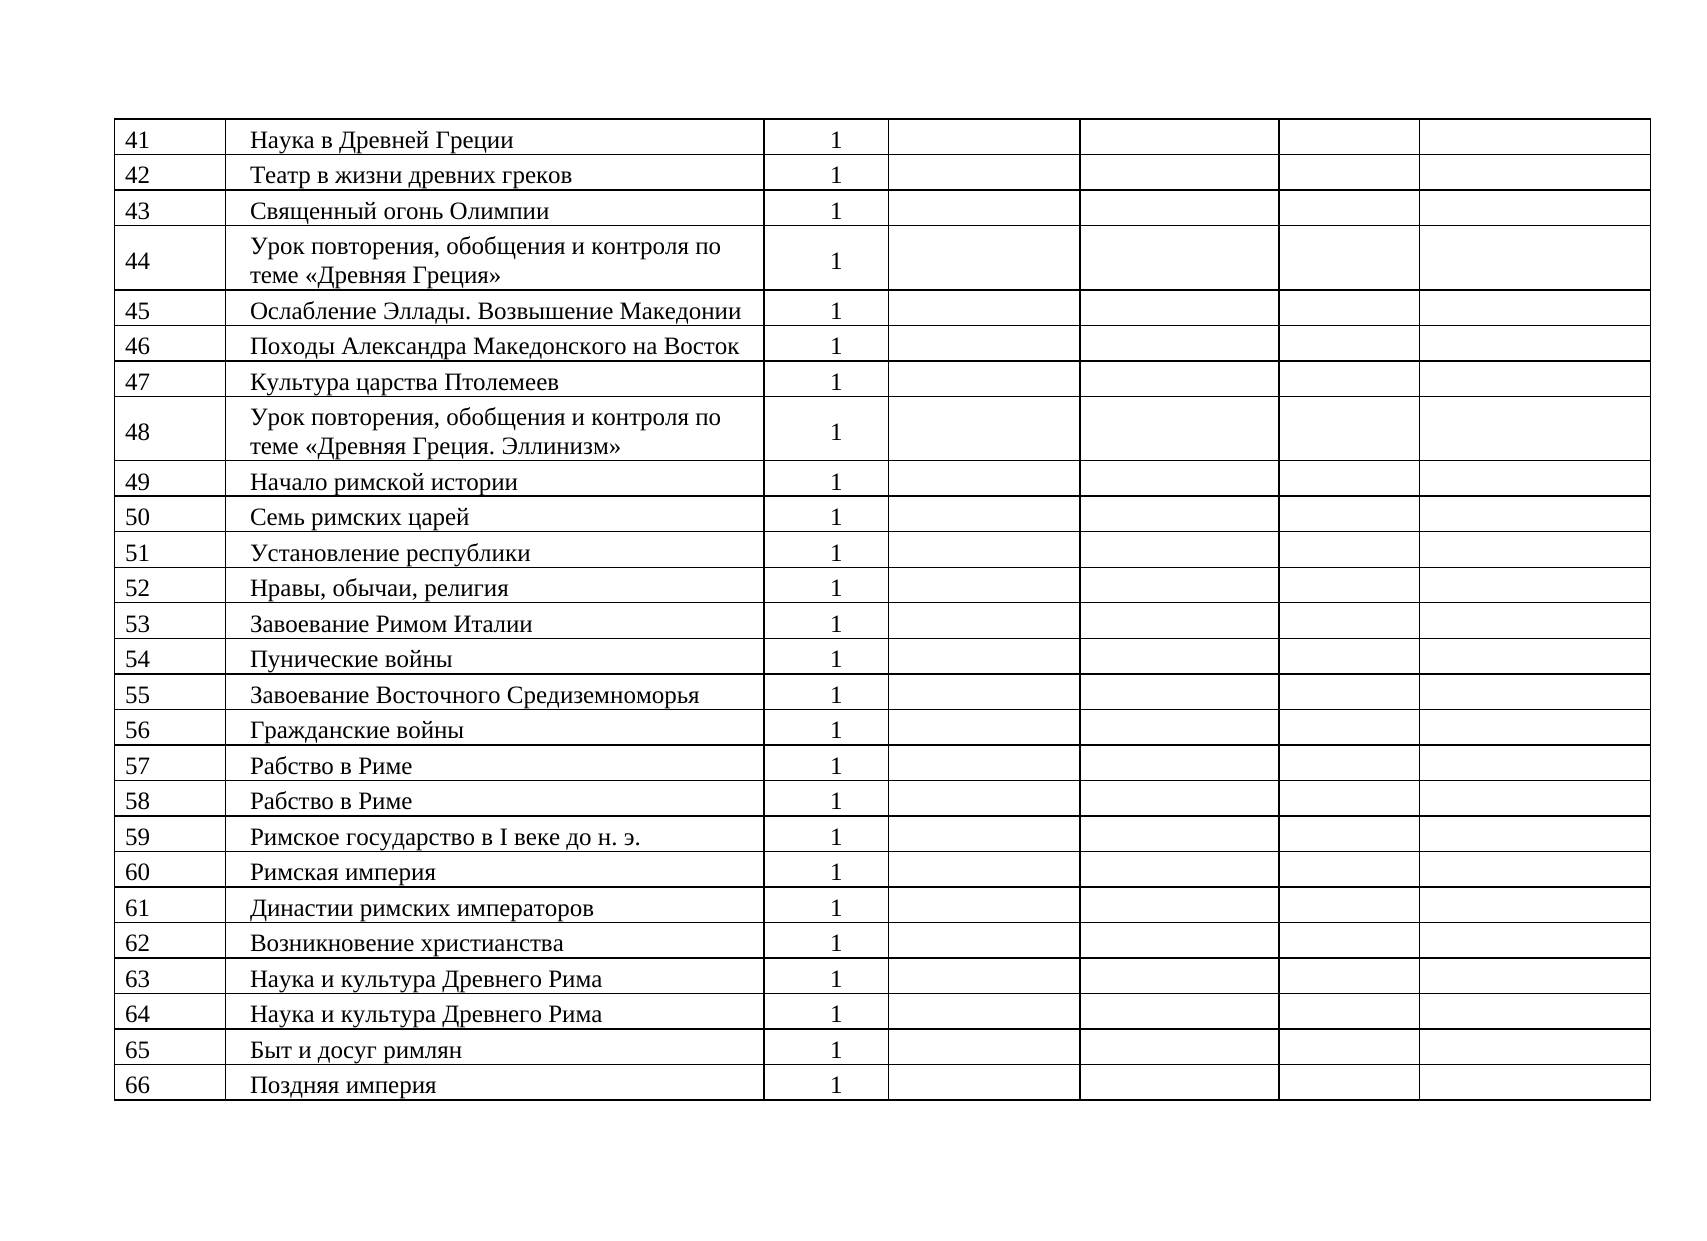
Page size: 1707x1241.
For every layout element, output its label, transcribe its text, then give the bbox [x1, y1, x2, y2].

table_cell [1280, 497, 1419, 531]
table_cell [889, 603, 1079, 637]
table_cell [1081, 1030, 1278, 1064]
table_cell 1 [765, 532, 888, 566]
table_cell [1420, 675, 1650, 708]
table_cell Священный огонь Олимпии [226, 191, 763, 225]
table_cell [1081, 852, 1278, 886]
table_cell Наука в Древней Греции [226, 120, 763, 154]
table_cell [1420, 639, 1650, 673]
table_cell Рабство в Риме [226, 781, 763, 815]
table_cell 1 [765, 461, 888, 495]
table_cell 1 [765, 191, 888, 225]
table_cell 1 [765, 326, 888, 360]
table_cell 49 [115, 461, 225, 495]
table_cell [1420, 461, 1650, 495]
table_cell [1280, 291, 1419, 324]
table_cell [1280, 781, 1419, 815]
table_cell [889, 852, 1079, 886]
table_cell [1081, 710, 1278, 744]
table_cell 55 [115, 675, 225, 708]
table_cell [1081, 603, 1278, 637]
table_cell 1 [765, 603, 888, 637]
table_cell [1280, 461, 1419, 495]
table_cell [889, 461, 1079, 495]
table_cell 63 [115, 959, 225, 993]
table_cell [889, 710, 1079, 744]
table_cell [889, 746, 1079, 779]
table_cell [1081, 888, 1278, 922]
table_cell Возникновение христианства [226, 923, 763, 957]
table_cell 1 [765, 817, 888, 851]
table_cell [1420, 817, 1650, 851]
table_cell Культура царства Птолемеев [226, 362, 763, 396]
table_cell 57 [115, 746, 225, 779]
table_cell 60 [115, 852, 225, 886]
table_cell Римское государство в I веке до н. э. [226, 817, 763, 851]
table_cell 1 [765, 923, 888, 957]
table_cell Поздняя империя [226, 1065, 763, 1099]
table_cell [1081, 326, 1278, 360]
table_cell Завоевание Римом Италии [226, 603, 763, 637]
table_cell 44 [115, 226, 225, 289]
table_cell [1420, 155, 1650, 189]
table_cell 1 [765, 120, 888, 154]
table_cell [1081, 497, 1278, 531]
table_cell [889, 291, 1079, 324]
table_cell [1280, 817, 1419, 851]
table_cell 1 [765, 568, 888, 602]
table_cell [1420, 746, 1650, 779]
table_cell 1 [765, 155, 888, 189]
table_cell [1280, 888, 1419, 922]
table_cell [1280, 191, 1419, 225]
table_cell [1081, 532, 1278, 566]
table_cell [1280, 1030, 1419, 1064]
table_cell [1280, 532, 1419, 566]
table_cell 53 [115, 603, 225, 637]
table_cell [1280, 675, 1419, 708]
table_cell 47 [115, 362, 225, 396]
table_cell [1280, 1065, 1419, 1099]
table_cell [1280, 326, 1419, 360]
table_cell 1 [765, 710, 888, 744]
table_cell [1420, 226, 1650, 289]
table_cell Семь римских царей [226, 497, 763, 531]
table_cell [889, 1065, 1079, 1099]
table_cell Римская империя [226, 852, 763, 886]
table_cell [1081, 923, 1278, 957]
table_cell 45 [115, 291, 225, 324]
table_cell [889, 1030, 1079, 1064]
table_cell 52 [115, 568, 225, 602]
table_cell [1280, 226, 1419, 289]
table_cell 66 [115, 1065, 225, 1099]
table_cell [889, 923, 1079, 957]
table_cell [889, 532, 1079, 566]
table_cell 62 [115, 923, 225, 957]
table_cell [889, 191, 1079, 225]
table_cell Начало римской истории [226, 461, 763, 495]
table_cell 46 [115, 326, 225, 360]
table_cell [1420, 781, 1650, 815]
table_cell [1280, 959, 1419, 993]
table_cell [1081, 639, 1278, 673]
table_cell Ослабление Эллады. Возвышение Македонии [226, 291, 763, 324]
table_cell [1420, 532, 1650, 566]
table_cell [889, 994, 1079, 1028]
table_cell [1280, 852, 1419, 886]
table_cell [889, 497, 1079, 531]
table_cell [1280, 397, 1419, 460]
table_cell [1280, 639, 1419, 673]
table_cell 48 [115, 397, 225, 460]
table_cell [1420, 1065, 1650, 1099]
table_cell Урок повторения, обобщения и контроля по теме «Древняя Греция. Эллинизм» [226, 397, 763, 460]
table_cell [1420, 397, 1650, 460]
table_cell [1420, 326, 1650, 360]
table_cell [1081, 461, 1278, 495]
table_cell [1420, 603, 1650, 637]
table_cell 1 [765, 781, 888, 815]
table_cell 65 [115, 1030, 225, 1064]
table_cell [1280, 710, 1419, 744]
table_cell 1 [765, 959, 888, 993]
table_cell [1280, 746, 1419, 779]
table_cell [889, 959, 1079, 993]
table_cell [889, 226, 1079, 289]
table_cell [1420, 568, 1650, 602]
table_cell [1280, 120, 1419, 154]
table_cell [1081, 1065, 1278, 1099]
table_cell [889, 362, 1079, 396]
table_cell 43 [115, 191, 225, 225]
table_cell 1 [765, 746, 888, 779]
table_cell 1 [765, 497, 888, 531]
table_cell [1420, 120, 1650, 154]
table_cell [1420, 1030, 1650, 1064]
table_cell 61 [115, 888, 225, 922]
table_cell Наука и культура Древнего Рима [226, 994, 763, 1028]
table_cell Походы Александра Македонского на Восток [226, 326, 763, 360]
table_cell [889, 120, 1079, 154]
table_cell [1420, 191, 1650, 225]
table_cell 54 [115, 639, 225, 673]
table_cell [889, 888, 1079, 922]
table_cell 1 [765, 291, 888, 324]
table_cell [1420, 994, 1650, 1028]
table_cell [889, 568, 1079, 602]
table_cell [1081, 397, 1278, 460]
table_cell [1420, 888, 1650, 922]
table_cell 1 [765, 639, 888, 673]
table_cell 1 [765, 226, 888, 289]
table_cell [889, 817, 1079, 851]
table_cell [889, 326, 1079, 360]
table_cell [889, 639, 1079, 673]
table_cell [1420, 959, 1650, 993]
table_cell [1280, 568, 1419, 602]
table_cell [1081, 191, 1278, 225]
table_cell [1280, 603, 1419, 637]
table_cell [1081, 291, 1278, 324]
table_cell [1081, 568, 1278, 602]
table_cell [889, 675, 1079, 708]
table_cell [1420, 291, 1650, 324]
table_cell [1280, 362, 1419, 396]
table_cell 50 [115, 497, 225, 531]
table_cell 51 [115, 532, 225, 566]
table_cell [1420, 497, 1650, 531]
table_cell 1 [765, 994, 888, 1028]
table_cell [1081, 155, 1278, 189]
table_cell 1 [765, 852, 888, 886]
table_cell [1420, 710, 1650, 744]
table_cell [1081, 362, 1278, 396]
table_cell 1 [765, 1030, 888, 1064]
table_cell [1420, 362, 1650, 396]
table_cell [1081, 226, 1278, 289]
table_cell [1081, 959, 1278, 993]
table_cell Быт и досуг римлян [226, 1030, 763, 1064]
table_cell [889, 155, 1079, 189]
table_cell Пунические войны [226, 639, 763, 673]
table_cell 59 [115, 817, 225, 851]
table_cell Нравы, обычаи, религия [226, 568, 763, 602]
table_cell Наука и культура Древнего Рима [226, 959, 763, 993]
table_cell Установление республики [226, 532, 763, 566]
table_cell [1081, 817, 1278, 851]
table_cell 1 [765, 675, 888, 708]
table_cell [889, 397, 1079, 460]
table_cell [1280, 923, 1419, 957]
table_cell [1081, 675, 1278, 708]
table_cell [1081, 994, 1278, 1028]
table_cell Рабство в Риме [226, 746, 763, 779]
table_cell [1280, 994, 1419, 1028]
table_cell Гражданские войны [226, 710, 763, 744]
table_cell 58 [115, 781, 225, 815]
table_cell 56 [115, 710, 225, 744]
table_cell Театр в жизни древних греков [226, 155, 763, 189]
table_cell 41 [115, 120, 225, 154]
table_cell 1 [765, 362, 888, 396]
table_cell Урок повторения, обобщения и контроля по теме «Древняя Греция» [226, 226, 763, 289]
table_cell [1081, 781, 1278, 815]
table_cell 42 [115, 155, 225, 189]
table_cell Династии римских императоров [226, 888, 763, 922]
table_cell [1081, 746, 1278, 779]
table_cell 64 [115, 994, 225, 1028]
table_cell 1 [765, 888, 888, 922]
table_cell [1420, 923, 1650, 957]
table_cell 1 [765, 1065, 888, 1099]
table_cell 1 [765, 397, 888, 460]
table_cell [1420, 852, 1650, 886]
table_cell [1081, 120, 1278, 154]
table_cell [1280, 155, 1419, 189]
table_cell [889, 781, 1079, 815]
table_cell Завоевание Восточного Средиземноморья [226, 675, 763, 708]
